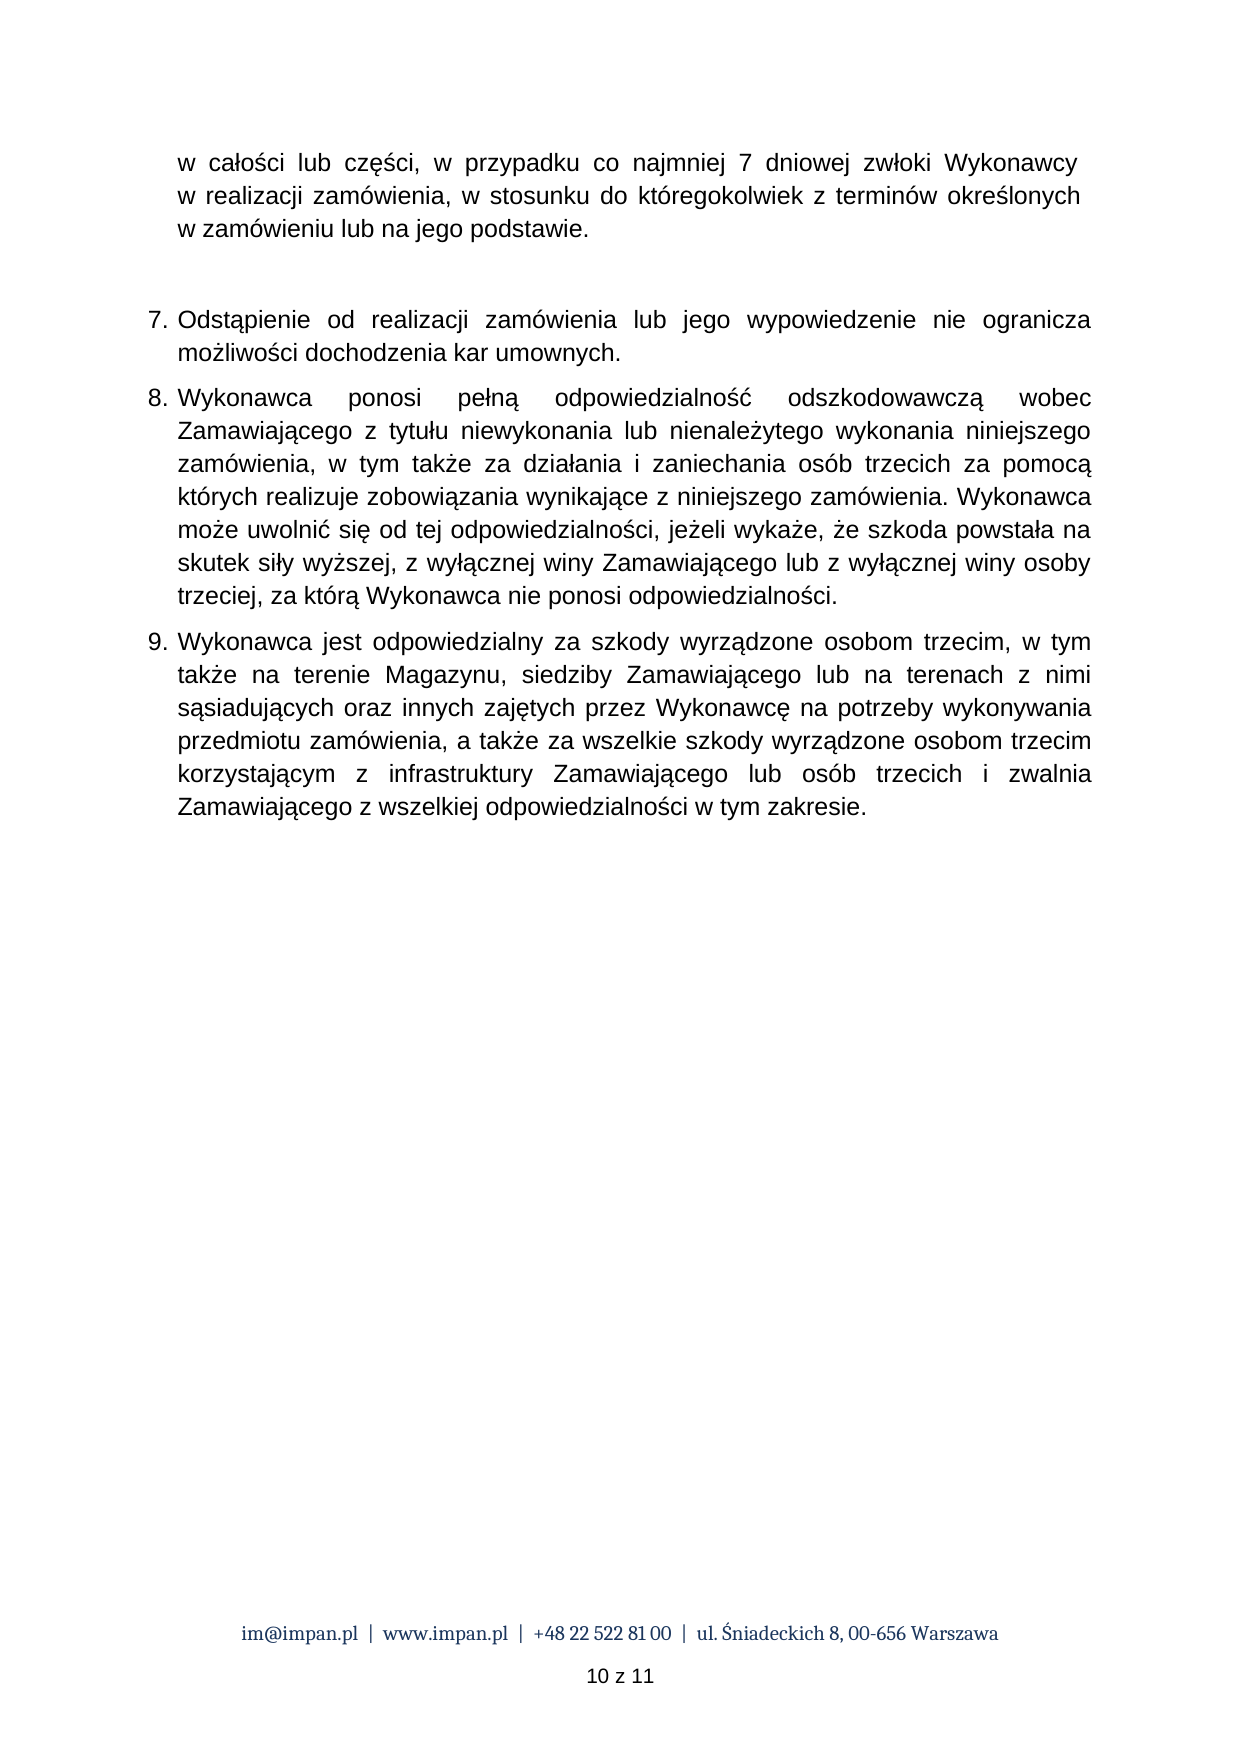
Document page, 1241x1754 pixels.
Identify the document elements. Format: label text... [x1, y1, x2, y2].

title Wykonawca ponosi pełną odpowiedzialność odszkodowawczą wobec Zamawiającego z tytułu niewykonania lub nienależytego wykonania niniejszego zamówienia, w tym także za działania i zaniechania osób trzecich za pomocą których realizuje zobowiązania wynikające z niniejszego zamówienia. Wykonawca może uwolnić się od tej odpowiedzialności, jeżeli wykaże, że szkoda powstała na skutek siły wyższej, z wyłącznej winy Zamawiającego lub z wyłącznej winy osoby trzeciej, za którą Wykonawca nie ponosi odpowiedzialności. [148, 383, 1093, 610]
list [148, 148, 1093, 242]
title Odstąpienie od realizacji zamówienia lub jego wypowiedzenie nie ogranicza możliwości dochodzenia kar umownych. [148, 305, 1093, 366]
title Wykonawca jest odpowiedzialny za szkody wyrządzone osobom trzecim, w tym także na terenie Magazynu, siedziby Zamawiającego lub na terenach z nimi sąsiadujących oraz innych zajętych przez Wykonawcę na potrzeby wykonywania przedmiotu zamówienia, a także za wszelkie szkody wyrządzone osobom trzecim korzystającym z infrastruktury Zamawiającego lub osób trzecich i zwalnia Zamawiającego z wszelkiej odpowiedzialności w tym zakresie. [148, 627, 1093, 821]
